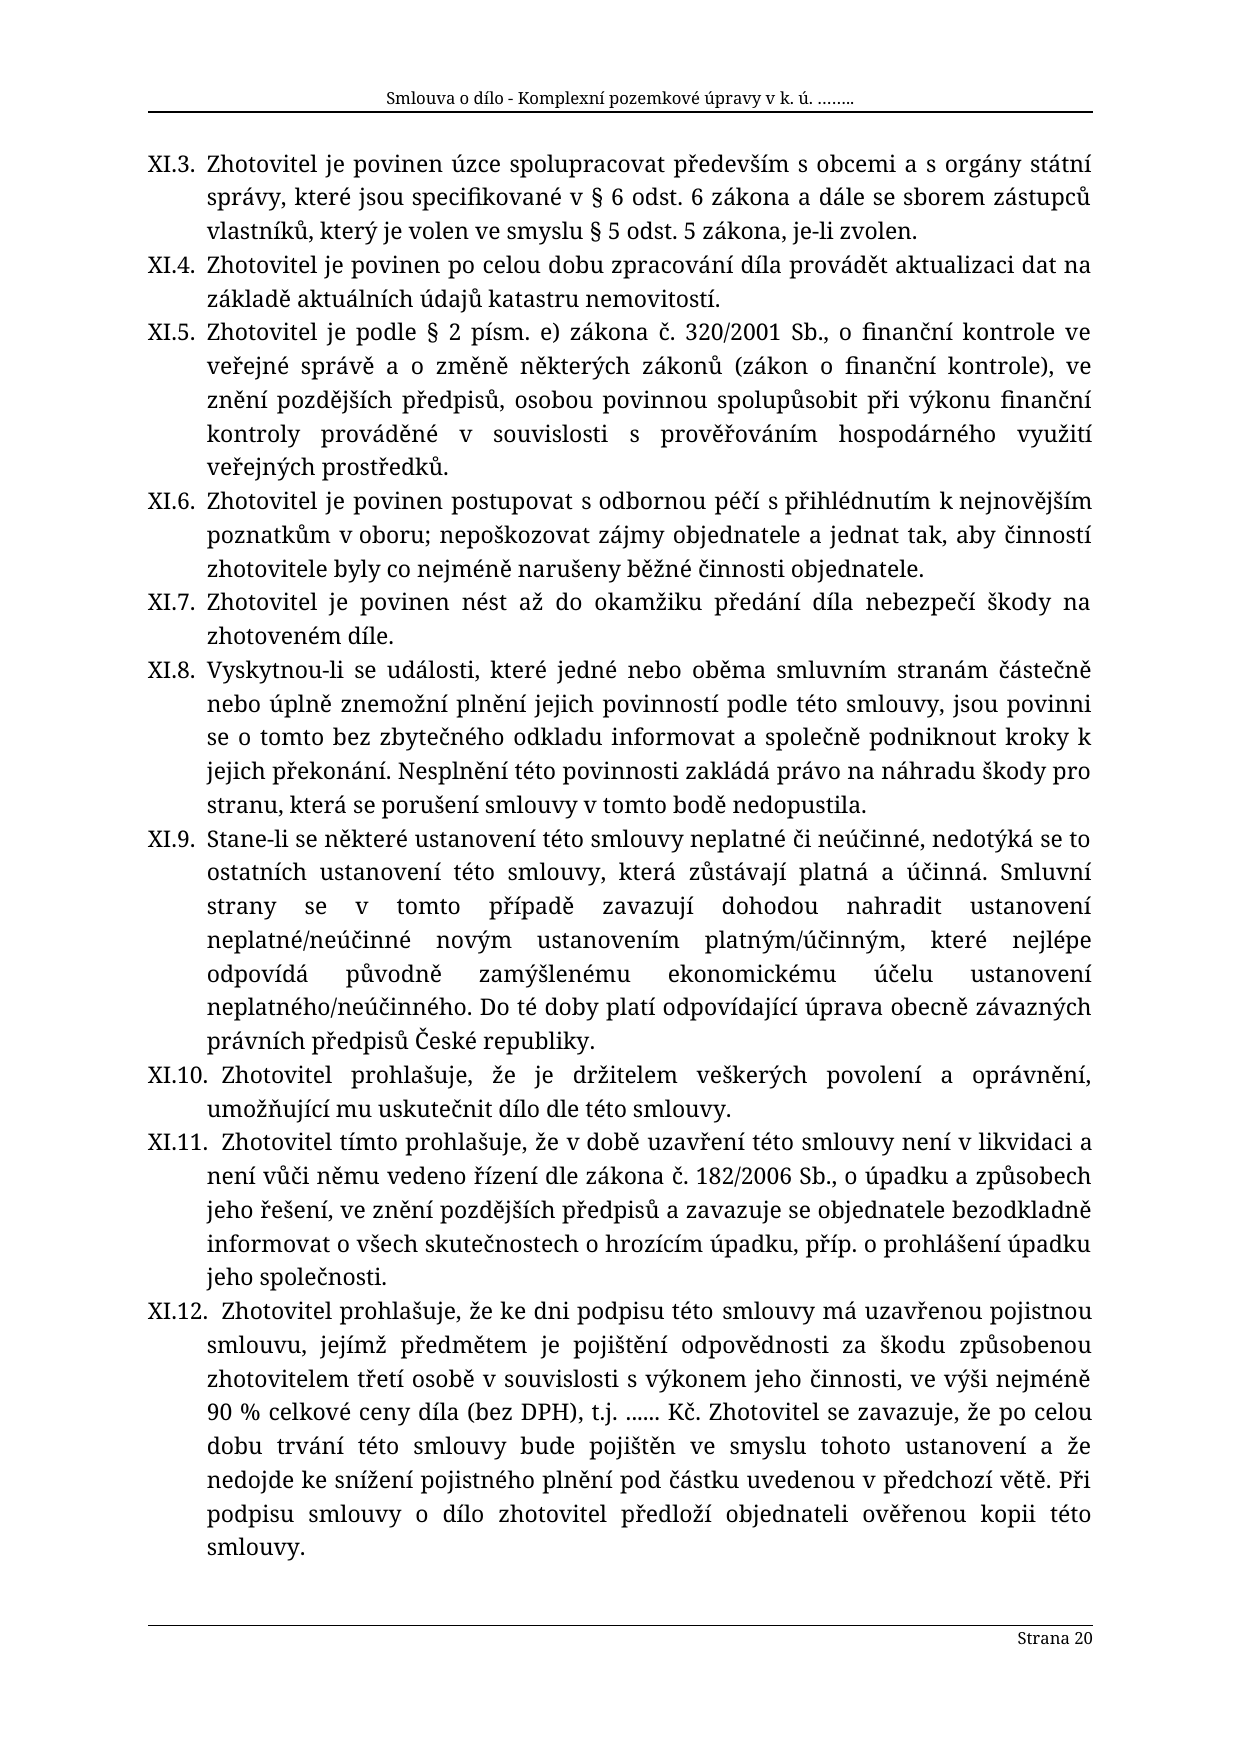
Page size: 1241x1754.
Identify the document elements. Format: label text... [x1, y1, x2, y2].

list Zhotovitel je povinen postupovat s odbornou péčí s přihlédnutím k nejnovějším poznatkům v oboru; nepoškozovat zájmy objednatele a jednat tak, aby činností zhotovitele byly co nejméně narušeny běžné činnosti objednatele. [148, 485, 1093, 584]
list Zhotovitel prohlašuje, že ke dni podpisu této smlouvy má uzavřenou pojistnou smlouvu, jejímž předmětem je pojištění odpovědnosti za škodu způsobenou zhotovitelem třetí osobě v souvislosti s výkonem jeho činnosti, ve výši nejméně 90 % celkové ceny díla (bez DPH), t.j. ...... Kč. Zhotovitel se zavazuje, že po celou dobu trvání této smlouvy bude pojištěn ve smyslu tohoto ustanovení a že nedojde ke snížení pojistného plnění pod částku uvedenou v předchozí větě. Při podpisu smlouvy o dílo zhotovitel předloží objednateli ověřenou kopii této smlouvy. [148, 1295, 1093, 1563]
list Stane-li se některé ustanovení této smlouvy neplatné či neúčinné, nedotýká se to ostatních ustanovení této smlouvy, která zůstávají platná a účinná. Smluvní strany se v tomto případě zavazují dohodou nahradit ustanovení neplatné/neúčinné novým ustanovením platným/účinným, které nejlépe odpovídá původně zamýšlenému ekonomickému účelu ustanovení neplatného/neúčinného. Do té doby platí odpovídající úprava obecně závazných právních předpisů České republiky. [148, 823, 1093, 1056]
list Zhotovitel prohlašuje, že je držitelem veškerých povolení a oprávnění, umožňující mu uskutečnit dílo dle této smlouvy. [148, 1059, 1093, 1124]
list Zhotovitel je povinen úzce spolupracovat především s obcemi a s orgány státní správy, které jsou specifikované v § 6 odst. 6 zákona a dále se sborem zástupců vlastníků, který je volen ve smyslu § 5 odst. 5 zákona, je-li zvolen. [148, 148, 1093, 246]
list Zhotovitel tímto prohlašuje, že v době uzavření této smlouvy není v likvidaci a není vůči němu vedeno řízení dle zákona č. 182/2006 Sb., o úpadku a způsobech jeho řešení, ve znění pozdějších předpisů a zavazuje se objednatele bezodkladně informovat o všech skutečnostech o hrozícím úpadku, příp. o prohlášení úpadku jeho společnosti. [148, 1126, 1093, 1293]
list Zhotovitel je povinen po celou dobu zpracování díla provádět aktualizaci dat na základě aktuálních údajů katastru nemovitostí. [148, 249, 1093, 314]
list Zhotovitel je povinen nést až do okamžiku předání díla nebezpečí škody na zhotoveném díle. [148, 586, 1093, 651]
list Zhotovitel je podle § 2 písm. e) zákona č. 320/2001 Sb., o finanční kontrole ve veřejné správě a o změně některých zákonů (zákon o finanční kontrole), ve znění pozdějších předpisů, osobou povinnou spolupůsobit při výkonu finanční kontroly prováděné v souvislosti s prověřováním hospodárného využití veřejných prostředků. [148, 316, 1093, 483]
list Vyskytnou-li se události, které jedné nebo oběma smluvním stranám částečně nebo úplně znemožní plnění jejich povinností podle této smlouvy, jsou povinni se o tomto bez zbytečného odkladu informovat a společně podniknout kroky k jejich překonání. Nesplnění této povinnosti zakládá právo na náhradu škody pro stranu, která se porušení smlouvy v tomto bodě nedopustila. [148, 654, 1093, 820]
